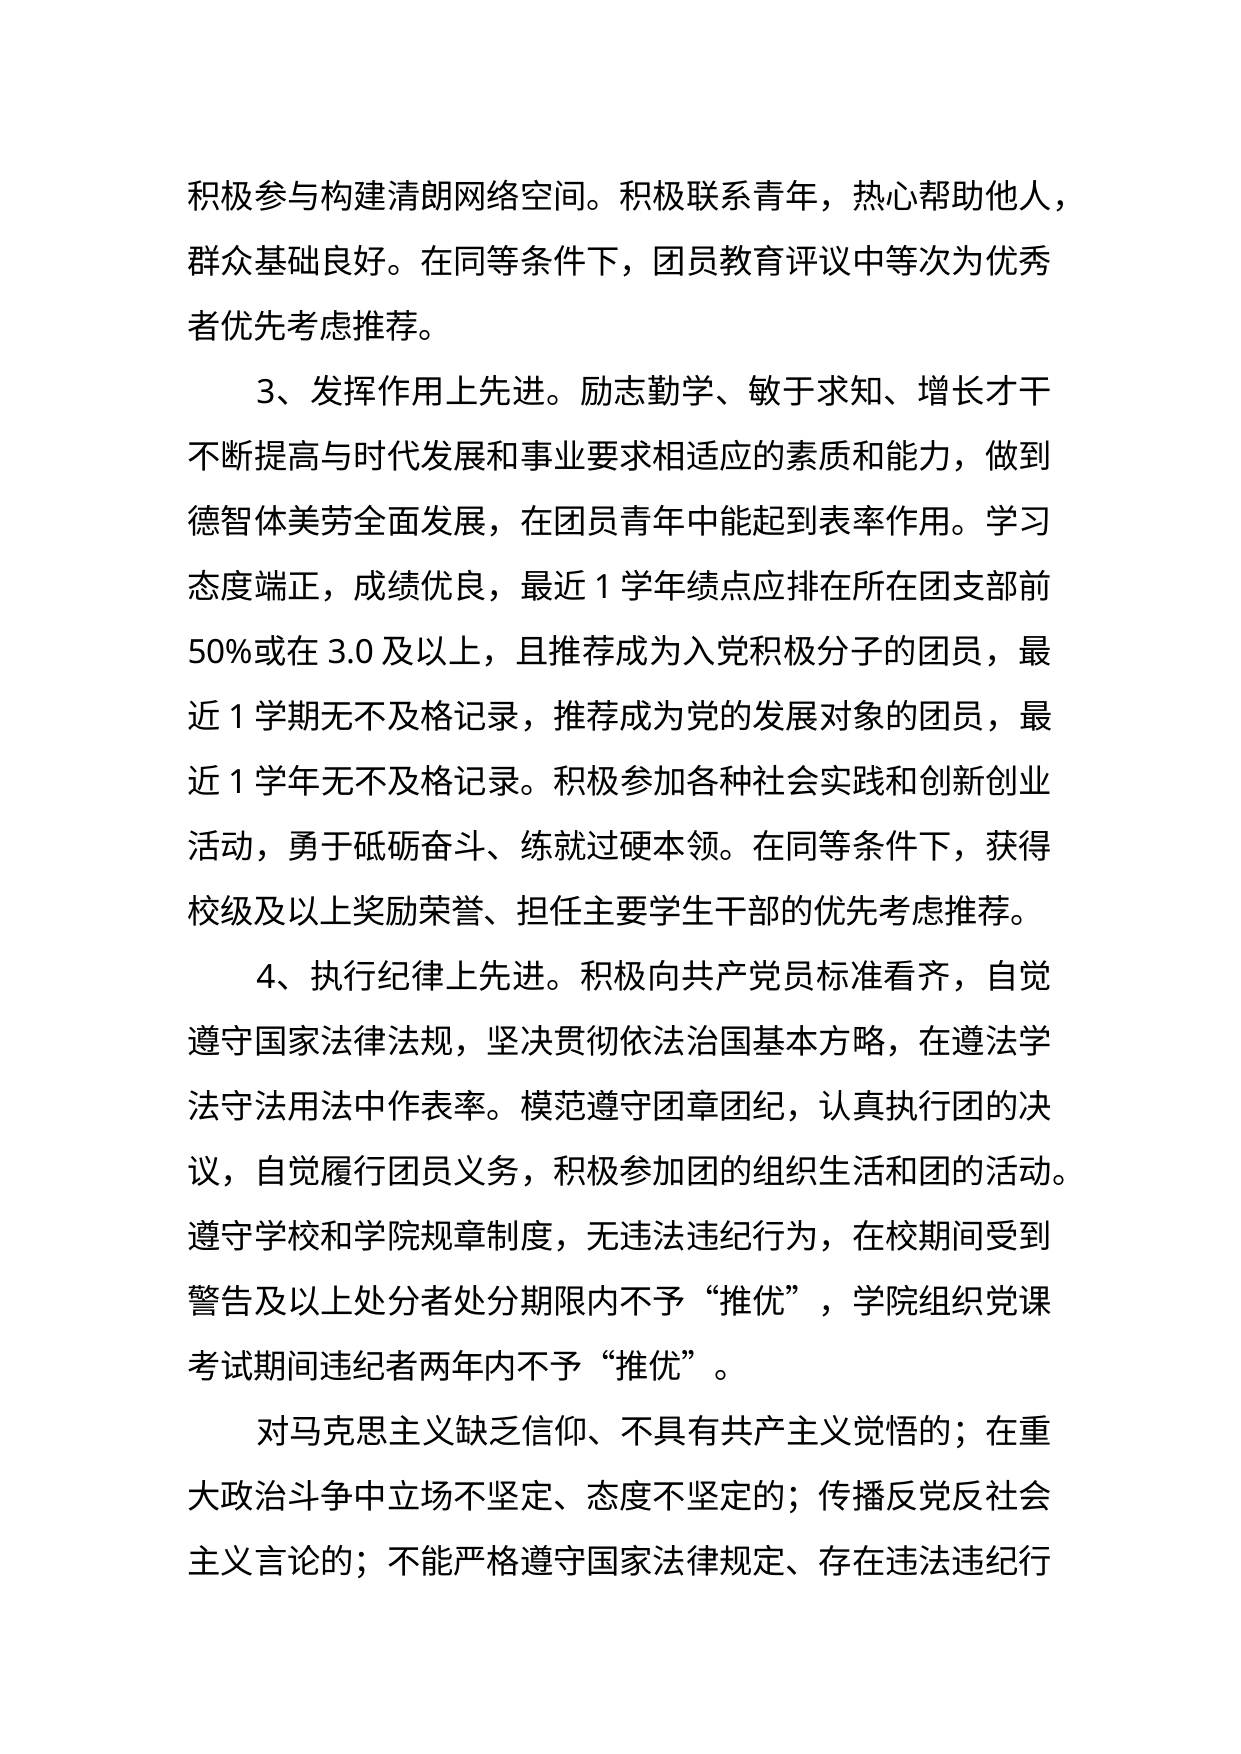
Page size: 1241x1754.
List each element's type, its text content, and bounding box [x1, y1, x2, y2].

text 3、发挥作用上先进。励志勤学、敏于求知、增长才干，不断提高与时代发展和事业要求相适应的素质和能力，做到德智体美劳全面发展，在团员青年中能起到表率作用。学习态度端正，成绩优良，最近1学年绩点应排在所在团支部前50%或在3.0及以上，且推荐成为入党积极分子的团员，最近1学期无不及格记录，推荐成为党的发展对象的团员，最近1学年无不及格记录。积极参加各种社会实践和创新创业活动，勇于砥砺奋斗、练就过硬本领。在同等条件下，获得校级及以上奖励荣誉、担任主要学生干部的优先考虑推荐。 [187, 357, 1053, 942]
text 4、执行纪律上先进。积极向共产党员标准看齐，自觉遵守国家法律法规，坚决贯彻依法治国基本方略，在遵法学法守法用法中作表率。模范遵守团章团纪，认真执行团的决议，自觉履行团员义务，积极参加团的组织生活和团的活动。遵守学校和学院规章制度，无违法违纪行为，在校期间受到警告及以上处分者处分期限内不予“推优”，学院组织党课考试期间违纪者两年内不予“推优”。 [187, 942, 1053, 1397]
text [187, 162, 1053, 357]
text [187, 1397, 1053, 1592]
